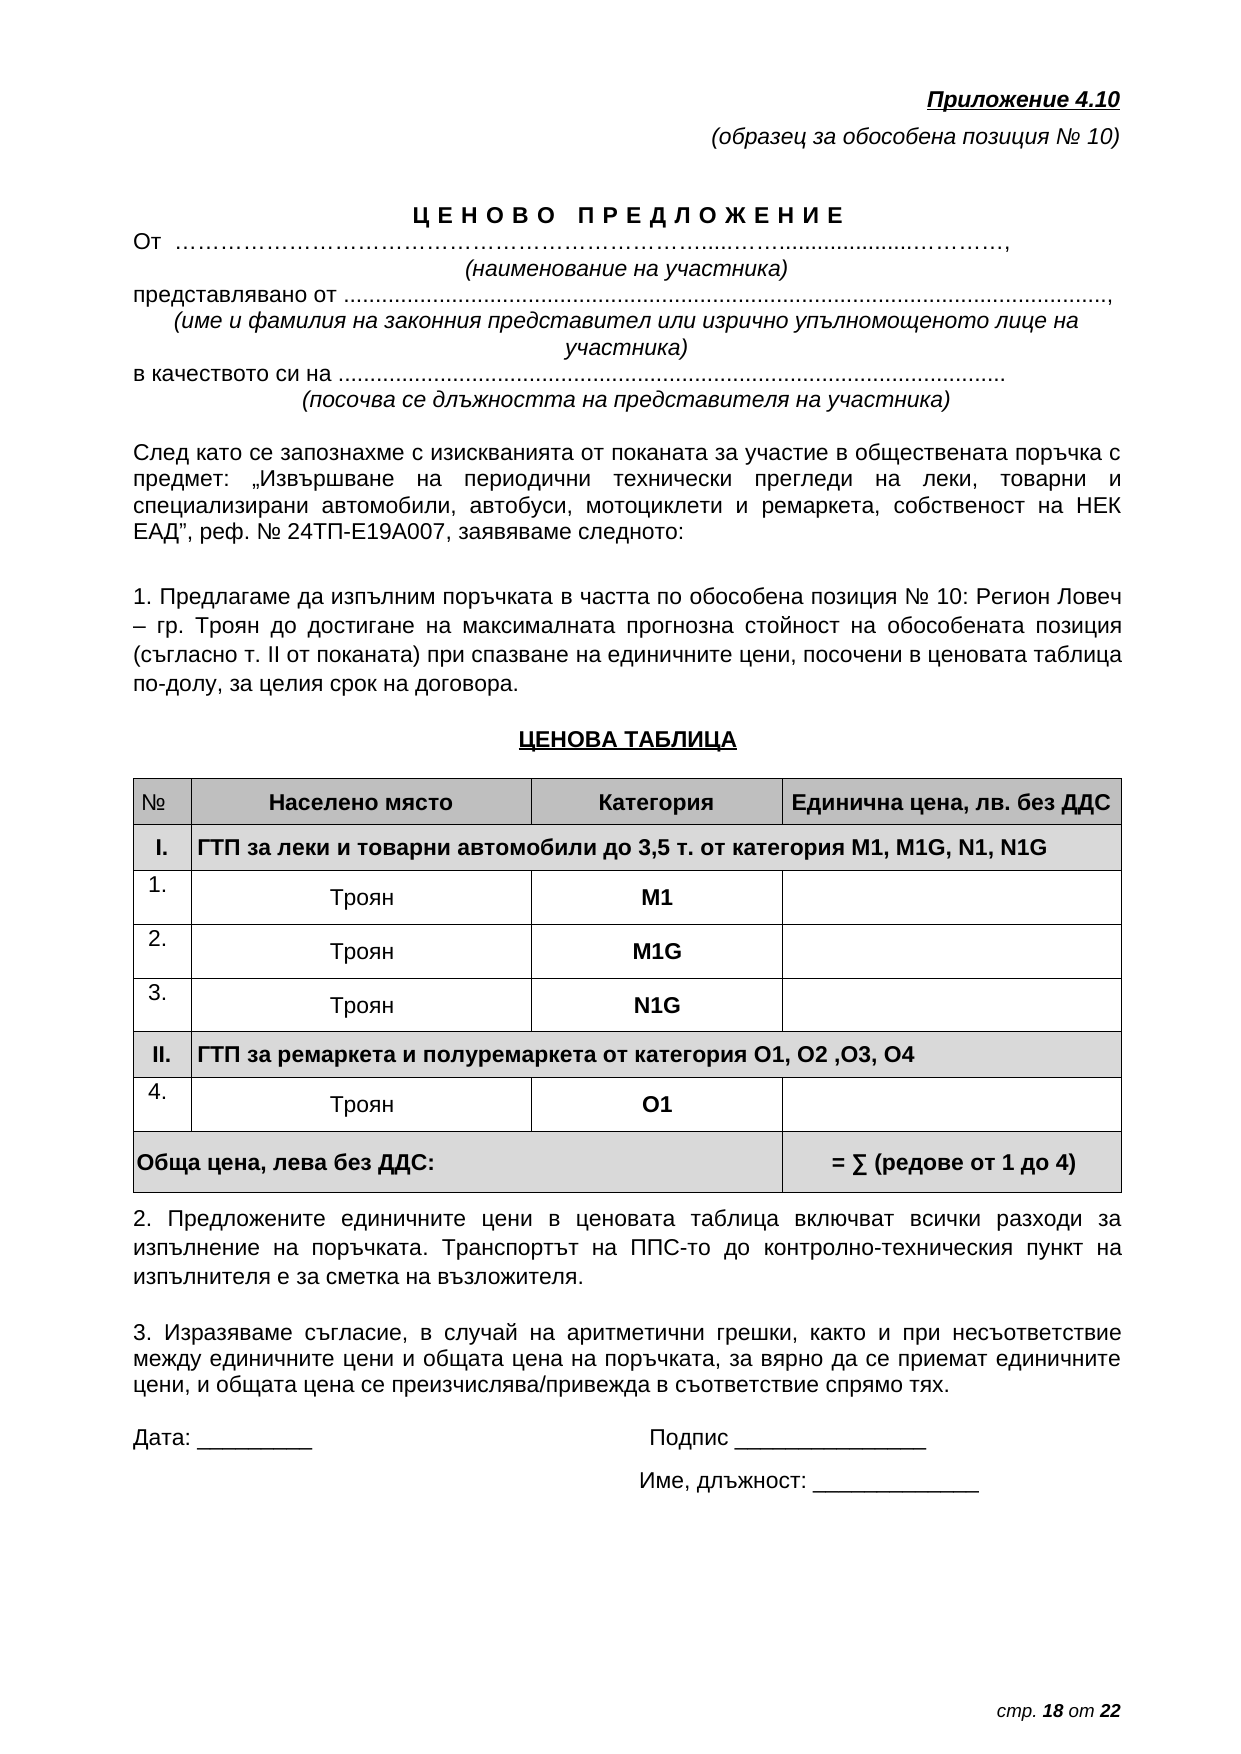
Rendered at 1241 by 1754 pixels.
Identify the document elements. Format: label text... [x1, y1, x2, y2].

text ЦЕНОВО ПРЕДЛОЖЕНИЕ [133, 202, 1122, 228]
text Име, длъжност: _____________ [133, 1467, 1122, 1493]
table_header Населено място [192, 779, 531, 824]
text От …………………………………………………………….....…….....................…………, [133, 228, 1122, 254]
text 3. Изразяваме съгласие, в случай на аритметични грешки, както и при несъответствие между единичните цени и общата цена на поръчката, за вярно да се приемат единичните цени, и общата цена се преизчислява/привежда в съответствие спрямо тях. [133, 1318, 1122, 1397]
table_cell [134, 979, 191, 1031]
text 1. Предлагаме да изпълним поръчката в частта по обособена позиция № 10: Регион Ловеч – гр. Троян до достигане на максималната прогнозна стойност на обособената позиция (съгласно т. II от поканата) при спазване на единичните цени, посочени в ценовата таблица по-долу, за целия срок на договора. [133, 583, 1122, 697]
table_header № [134, 779, 191, 824]
text (образец за обособена позиция № 10) [133, 123, 1122, 149]
text ЦЕНОВА ТАБЛИЦА [133, 726, 1122, 752]
table_header Категория [532, 779, 782, 824]
table_cell O1 [532, 1078, 782, 1131]
text в качеството си на ......................................................................................................... [133, 360, 1122, 386]
text Дата: _________ Подпис _______________ [133, 1424, 1122, 1450]
text (посочва се длъжността на представителя на участника) [133, 386, 1122, 413]
table_cell Обща цена, лева без ДДС: [134, 1132, 782, 1192]
table_cell [134, 1078, 191, 1131]
text (име и фамилия на законния представител или изрично упълномощеното лице на участника) [133, 307, 1122, 360]
table_cell Троян [192, 871, 531, 924]
table_cell ГТП за ремаркета и полуремаркета от категория О1, О2 ,О3, О4 [192, 1032, 1121, 1077]
table_header Единична цена, лв. без ДДС [783, 779, 1121, 824]
table_cell ГТП за леки и товарни автомобили до 3,5 т. от категория M1, M1G, N1, N1G [192, 825, 1121, 870]
table_cell [783, 1078, 1121, 1131]
table_cell N1G [532, 979, 782, 1031]
table_cell Троян [192, 925, 531, 977]
table_cell [783, 925, 1121, 977]
table_cell І. [134, 825, 191, 870]
text представлявано от ........................................................................................................................, [133, 281, 1122, 307]
text (наименование на участника) [133, 254, 1122, 281]
table_cell M1G [532, 925, 782, 977]
text Приложение 4.10 [133, 86, 1122, 113]
table_cell M1 [532, 871, 782, 924]
table_cell [783, 871, 1121, 924]
table_cell = ∑ (редове от 1 до 4) [783, 1132, 1121, 1192]
table_cell [134, 925, 191, 977]
table_cell Троян [192, 979, 531, 1031]
table_cell [134, 871, 191, 924]
table_cell ІІ. [134, 1032, 191, 1077]
table_cell [783, 979, 1121, 1031]
text 2. Предложените единичните цени в ценовата таблица включват всички разходи за изпълнение на поръчката. Транспортът на ППС-то до контролно-техническия пункт на изпълнителя е за сметка на възложителя. [133, 1205, 1122, 1289]
text След като се запознахме с изискванията от поканата за участие в обществената поръчка с предмет: „Извършване на периодични технически прегледи на леки, товарни и специализирани автомобили, автобуси, мотоциклети и ремаркета, собственост на НЕК ЕАД”, реф. № 24ТП-Е19А007, заявяваме следното: [133, 439, 1122, 544]
table_cell Троян [192, 1078, 531, 1131]
